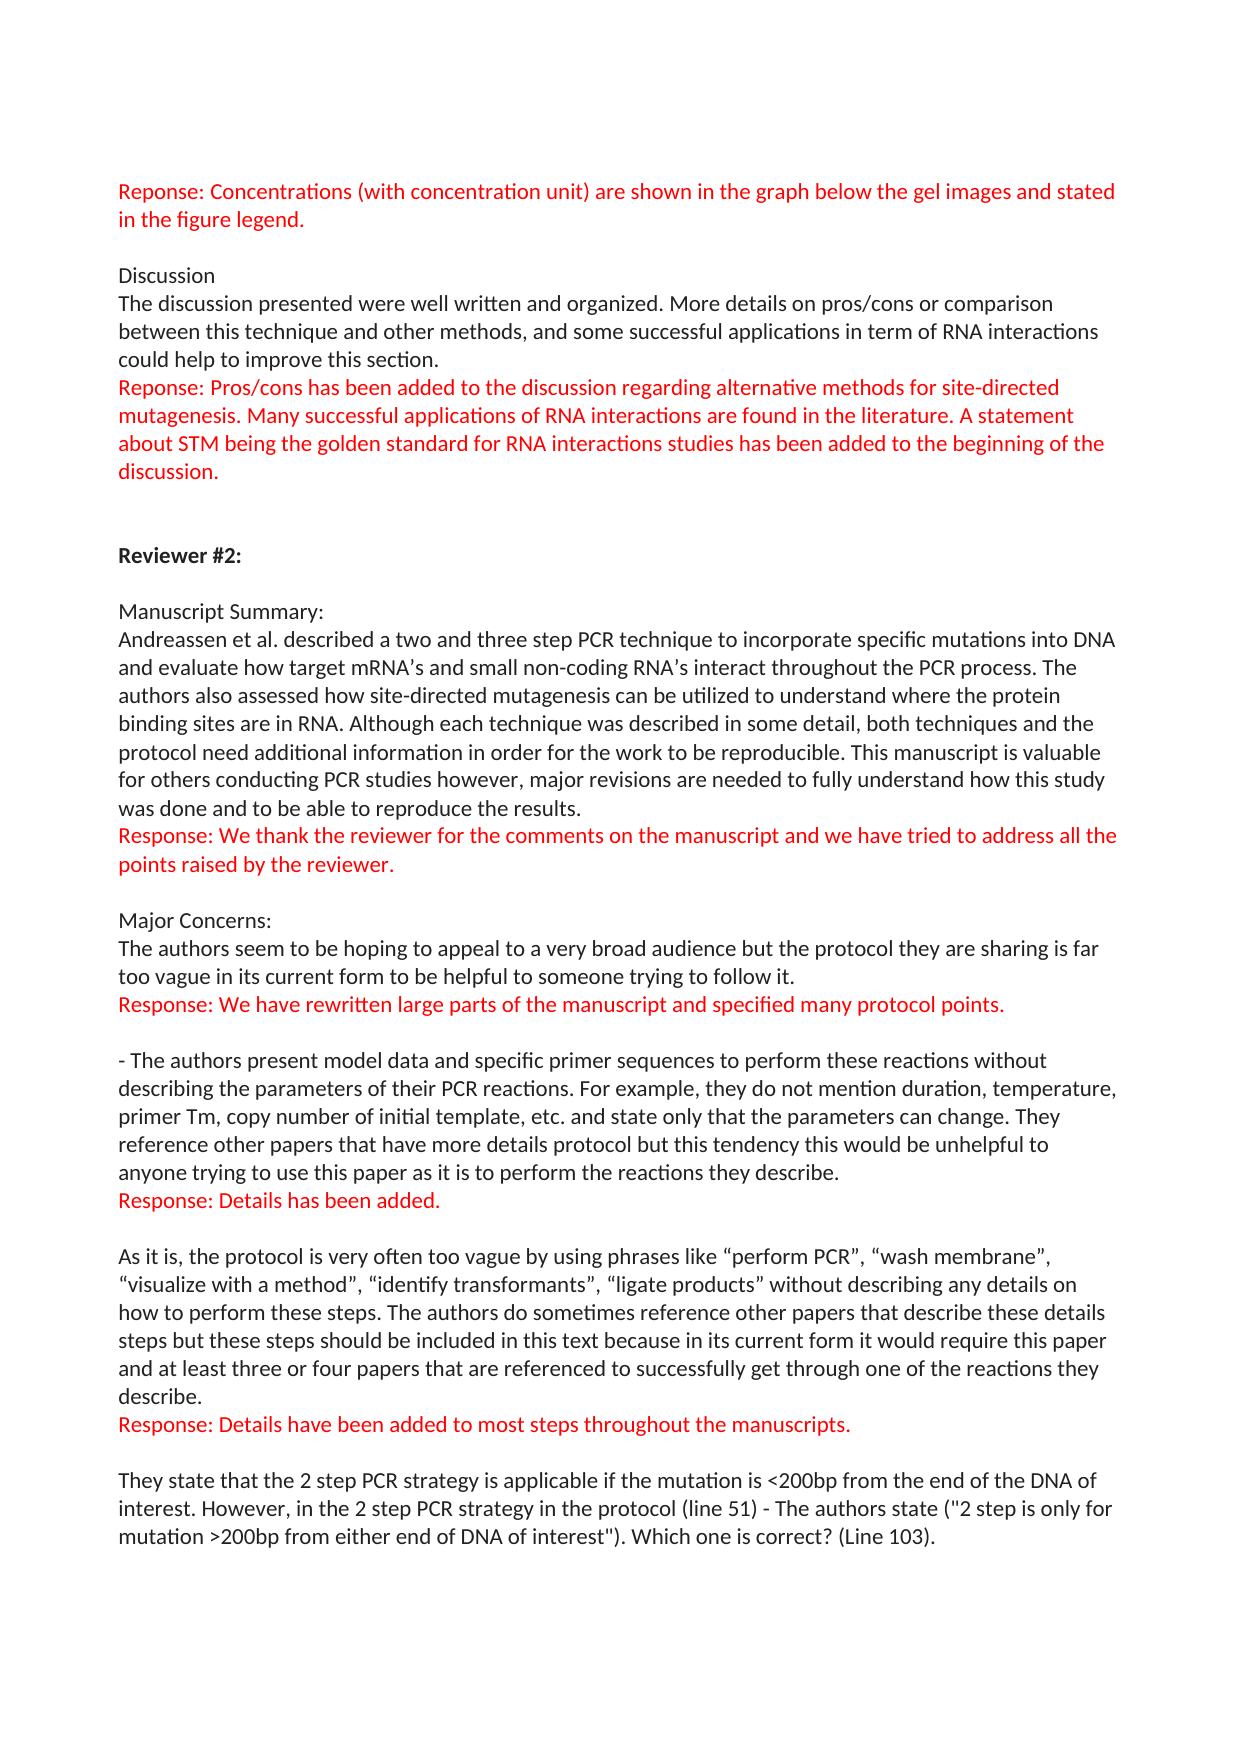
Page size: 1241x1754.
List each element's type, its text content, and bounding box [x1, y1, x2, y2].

text Response: Details has been added. As it is, the protocol is very often too vague by using phrases like “perform PCR”, “wash membrane”, “visualize with a method”, “identify transformants”, “ligate products” without describing any details on how to perform these steps. The authors do sometimes reference other papers that describe these details steps but these steps should be included in this text because in its current form it would require this paper and at least three or four papers that are referenced to successfully get through one of the reactions they describe. [118, 1186, 1122, 1410]
text Reponse: Pros/cons has been added to the discussion regarding alternative methods for site-directed mutagenesis. Many successful applications of RNA interactions are found in the literature. A statement about STM being the golden standard for RNA interactions studies has been added to the beginning of the discussion. Reviewer #2: Manuscript Summary: Andreassen et al. described a two and three step PCR technique to incorporate specific mutations into DNA and evaluate how target mRNA’s and small non-coding RNA’s interact throughout the PCR process. The authors also assessed how site-directed mutagenesis can be utilized to understand where the protein binding sites are in RNA. Although each technique was described in some detail, both techniques and the protocol need additional information in order for the work to be reproducible. This manuscript is valuable for others conducting PCR studies however, major revisions are needed to fully understand how this study was done and to be able to reproduce the results. Response: We thank the reviewer for the comments on the manuscript and we have tried to address all the points raised by the reviewer. Major Concerns: The authors seem to be hoping to appeal to a very broad audience but the protocol they are sharing is far too vague in its current form to be helpful to someone trying to follow it. Response: We have rewritten large parts of the manuscript and specified many protocol points. [118, 373, 1122, 1018]
text Response: Details have been added to most steps throughout the manuscripts. They state that the 2 step PCR strategy is applicable if the mutation is <200bp from the end of the DNA of interest. However, in the 2 step PCR strategy in the protocol (line 51) - The authors state ("2 step is only for mutation >200bp from either end of DNA of interest"). Which one is correct? (Line 103). [118, 1410, 1122, 1550]
text Reponse: Concentrations (with concentration unit) are shown in the graph below the gel images and stated in the figure legend. Discussion The discussion presented were well written and organized. More details on pros/cons or comparison between this technique and other methods, and some successful applications in term of RNA interactions could help to improve this section. [118, 177, 1122, 373]
text - The authors present model data and specific primer sequences to perform these reactions without describing the parameters of their PCR reactions. For example, they do not mention duration, temperature, primer Tm, copy number of initial template, etc. and state only that the parameters can change. They reference other papers that have more details protocol but this tendency this would be unhelpful to anyone trying to use this paper as it is to perform the reactions they describe. [118, 1018, 1122, 1186]
